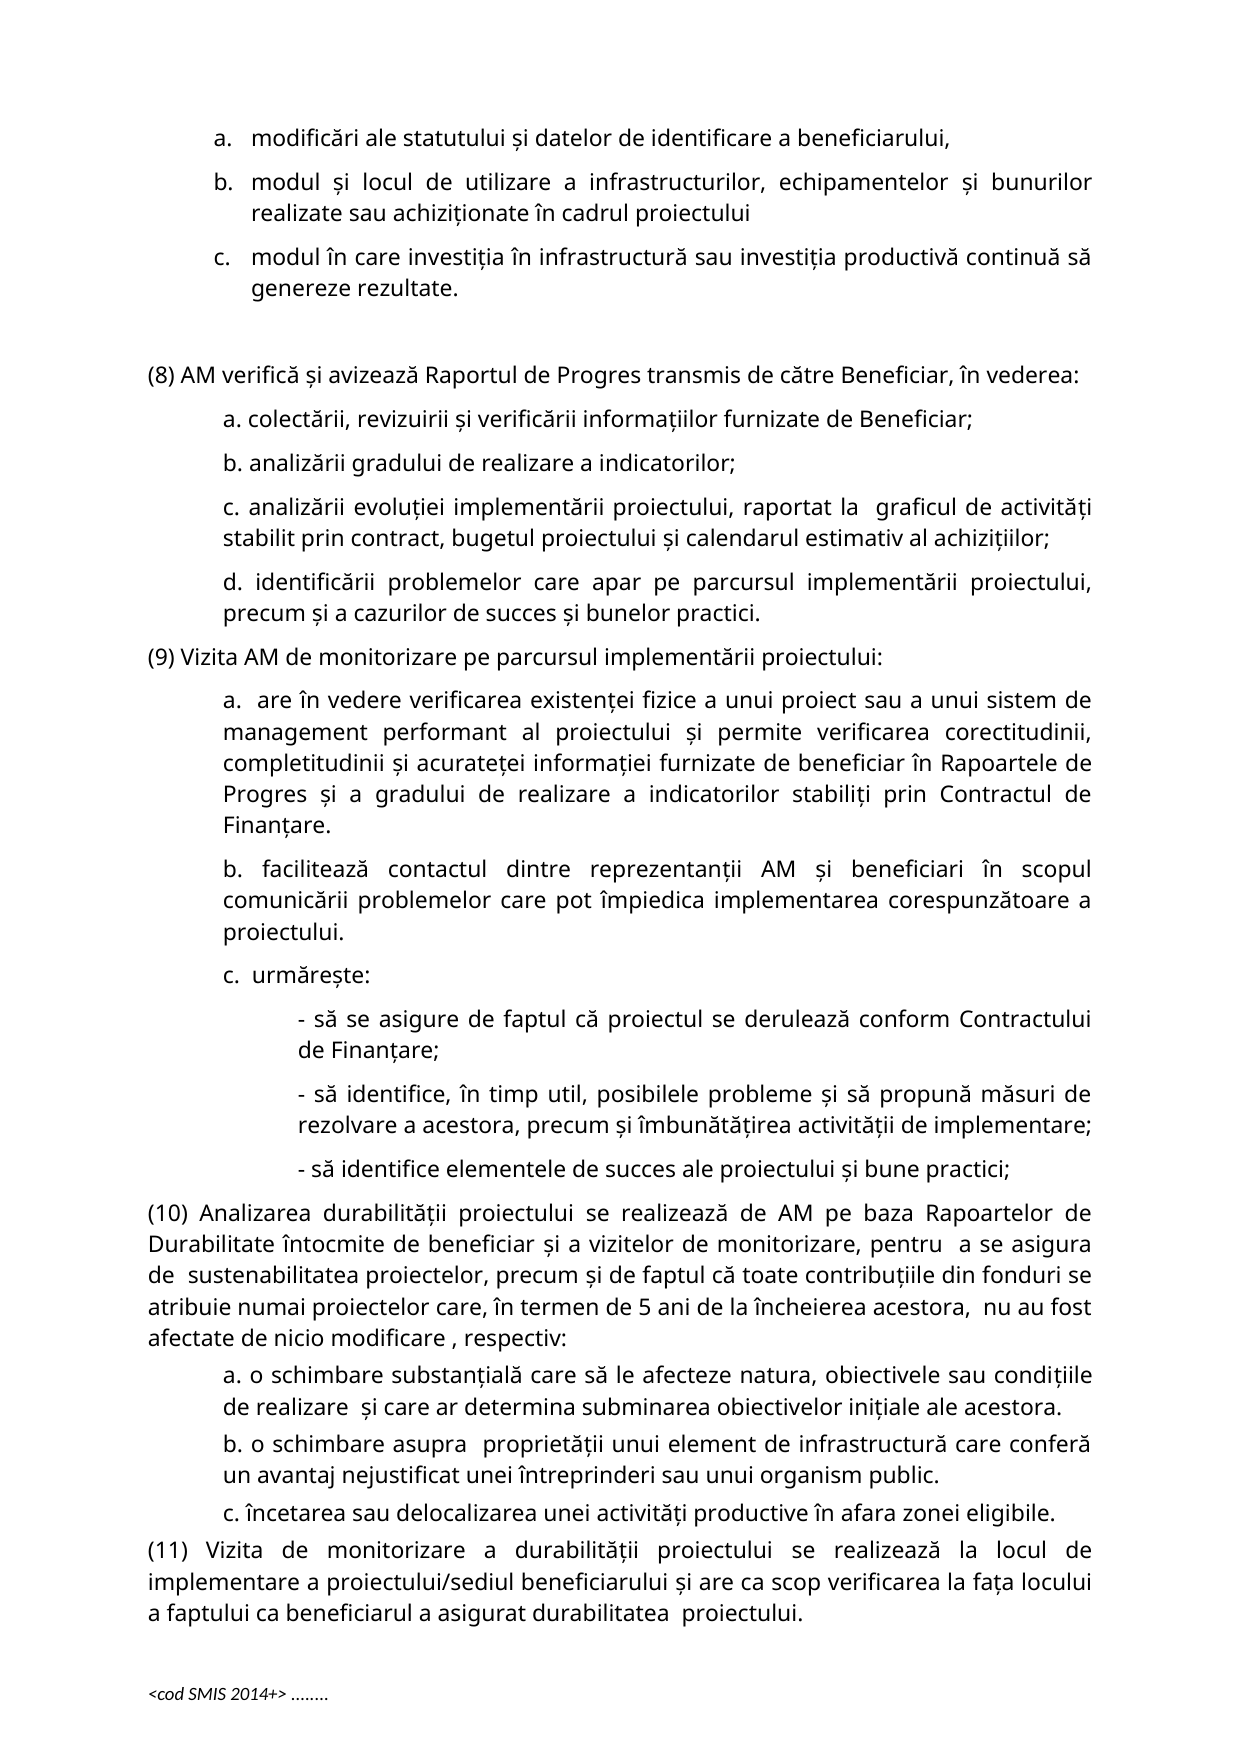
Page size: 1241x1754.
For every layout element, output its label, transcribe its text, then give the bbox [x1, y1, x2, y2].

text b. o schimbare asupra proprietăţii unui element de infrastructură care conferă un avantaj nejustificat unei întreprinderi sau unui organism public. [223, 1428, 1092, 1491]
text - să se asigure de faptul că proiectul se derulează conform Contractului de Finanţare; [298, 1003, 1092, 1066]
text a. o schimbare substanțială care să le afecteze natura, obiectivele sau condiţiile de realizare și care ar determina subminarea obiectivelor inițiale ale acestora. [223, 1359, 1092, 1422]
list modul și locul de utilizare a infrastructurilor, echipamentelor și bunurilor realizate sau achiziționate în cadrul proiectului [213, 166, 1092, 228]
text c. urmăreşte: [223, 959, 1092, 991]
text c. analizării evoluţiei implementării proiectului, raportat la graficul de activităţi stabilit prin contract, bugetul proiectului și calendarul estimativ al achizițiilor; [223, 491, 1092, 553]
text b. analizării gradului de realizare a indicatorilor; [148, 447, 1092, 478]
list modul în care investiția în infrastructură sau investiția productivă continuă să genereze rezultate. [213, 241, 1092, 303]
list modificări ale statutului și datelor de identificare a beneficiarului, [213, 122, 1092, 153]
text a. are în vedere verificarea existenţei fizice a unui proiect sau a unui sistem de management performant al proiectului şi permite verificarea corectitudinii, completitudinii şi acurateţei informaţiei furnizate de beneficiar în Rapoartele de Progres şi a gradului de realizare a indicatorilor stabiliţi prin Contractul de Finanţare. [223, 684, 1092, 841]
text c. încetarea sau delocalizarea unei activități productive în afara zonei eligibile. [223, 1497, 1092, 1528]
text - să identifice elementele de succes ale proiectului și bune practici; [298, 1153, 1092, 1184]
text b. facilitează contactul dintre reprezentanţii AM şi beneficiari în scopul comunicării problemelor care pot împiedica implementarea corespunzătoare a proiectului. [223, 853, 1092, 947]
text (9) Vizita AM de monitorizare pe parcursul implementării proiectului: [148, 641, 1092, 672]
text (8) AM verifică şi avizează Raportul de Progres transmis de către Beneficiar, în vederea: [148, 359, 1092, 391]
text - să identifice, în timp util, posibilele probleme şi să propună măsuri de rezolvare a acestora, precum şi îmbunătăţirea activităţii de implementare; [298, 1078, 1092, 1141]
text a. colectării, revizuirii şi verificării informaţiilor furnizate de Beneficiar; [148, 403, 1092, 434]
text (10) Analizarea durabilităţii proiectului se realizează de AM pe baza Rapoartelor de Durabilitate întocmite de beneficiar și a vizitelor de monitorizare, pentru a se asigura de sustenabilitatea proiectelor, precum și de faptul că toate contribuţiile din fonduri se atribuie numai proiectelor care, în termen de 5 ani de la încheierea acestora, nu au fost afectate de nicio modificare , respectiv: [148, 1197, 1092, 1353]
text d. identificării problemelor care apar pe parcursul implementării proiectului, precum și a cazurilor de succes și bunelor practici. [223, 566, 1092, 628]
text (11) Vizita de monitorizare a durabilităţii proiectului se realizează la locul de implementare a proiectului/sediul beneficiarului și are ca scop verificarea la fața locului a faptului ca beneficiarul a asigurat durabilitatea proiectului. [148, 1534, 1092, 1628]
